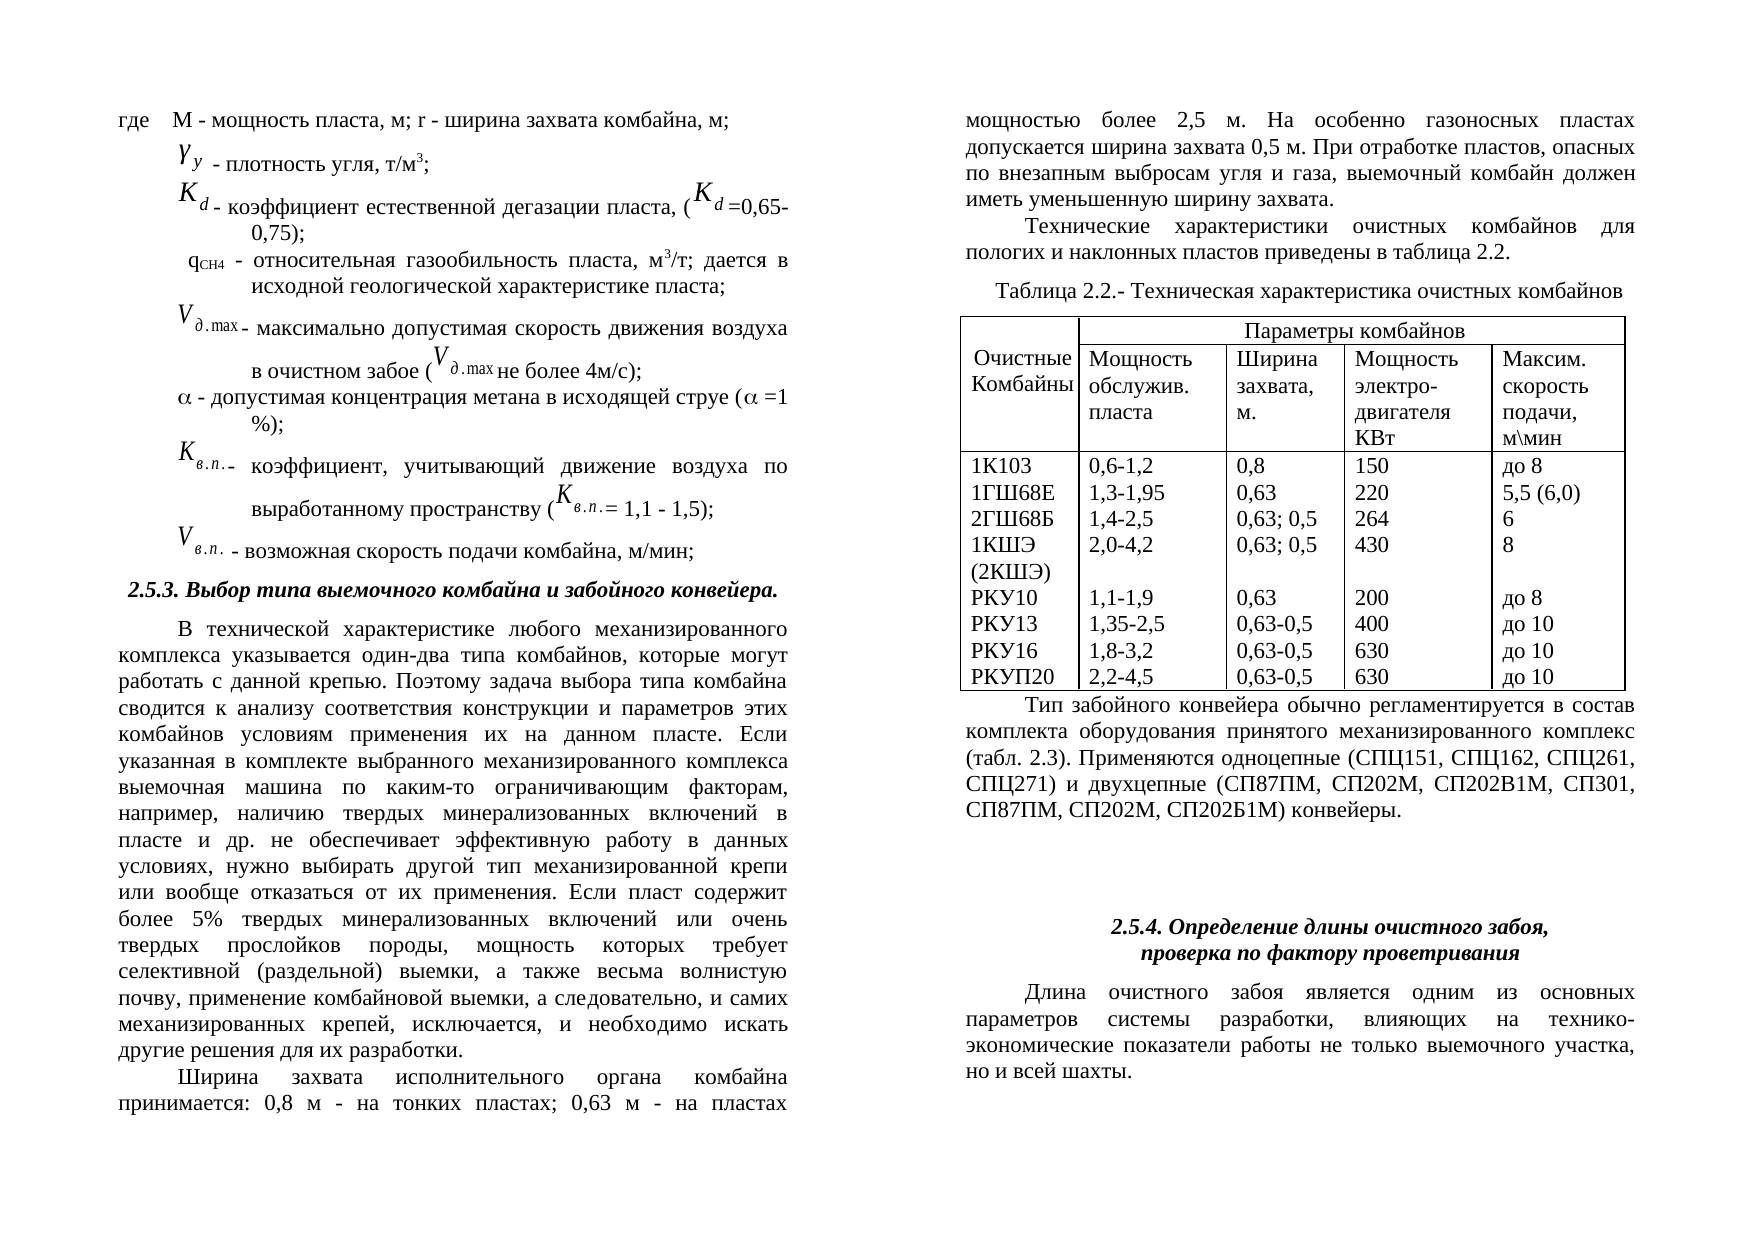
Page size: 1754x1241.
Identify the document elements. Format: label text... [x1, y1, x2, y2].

table_cell 264 [1345, 505, 1491, 531]
table_cell до 8 [1493, 584, 1624, 610]
table_cell до 8 [1493, 452, 1624, 479]
table_cell 0,8 [1227, 452, 1344, 479]
subtitle где М - мощность пласта, м; r - ширина захвата комбайна, м; [118, 106, 788, 133]
text 2.5.4. Определение длины очистного забоя, [966, 913, 1636, 939]
table_cell 2,0-4,2 [1080, 531, 1226, 584]
table_cell Максим. скорость подачи, м\мин [1493, 345, 1624, 451]
table_cell Мощность электродвигателя КВт [1345, 345, 1491, 451]
subtitle - допустимая концентрация метана в исходящей струе ( =1 %); [177, 383, 788, 436]
subtitle - коэффициент естественной дегазации пласта, (=0,65-0,75); [177, 177, 788, 246]
table_cell 200 [1345, 584, 1491, 610]
subtitle qсн4 - относительная газообильность пласта, м3/т; дается в исходной геологической характеристике пласта; [177, 246, 788, 298]
subtitle - возможная скорость подачи комбайна, м/мин; [177, 521, 788, 563]
table_header Параметры комбайнов [1080, 317, 1624, 344]
table_cell 6 [1493, 505, 1624, 531]
table_cell 630 [1345, 663, 1491, 689]
table_cell 630 [1345, 637, 1491, 663]
subtitle - максимально допустимая скорость движения воздуха в очистном забое (не более 4м/с); [177, 298, 788, 383]
table_cell 400 [1345, 610, 1491, 637]
subtitle - плотность угля, т/м3; [177, 133, 788, 177]
table_cell 150 [1345, 452, 1491, 479]
table_cell 1К103 [961, 452, 1078, 479]
table_cell РКУП20 [961, 663, 1078, 689]
table_cell 430 [1345, 531, 1491, 584]
table_cell 1ГШ68Е [961, 479, 1078, 505]
text Ширина захвата исполнительного органа комбайна принимается: 0,8 м - на тонких пластах; 0,63 м - на пластах мощностью более 2,5 м. На особенно газоносных пластах допускается ширина захвата 0,5 м. При отработке пластов, опасных по внезапным выбросам угля и газа, выемочный комбайн должен иметь уменьшенную ширину захвата. [966, 106, 1636, 212]
table_cell 1,8-3,2 [1080, 637, 1226, 663]
text В технической характеристике любого механизированного комплекса указывается один-два типа комбайнов, которые могут работать с данной крепью. Поэтому задача выбора типа комбайна сводится к анализу соответствия конструкции и параметров этих комбайнов условиям применения их на данном пласте. Если указанная в комплекте выбранного механизированного комплекса выемочная машина по каким-то ограничивающим факторам, например, наличию твердых минерализованных включений в пласте и др. не обеспечивает эффективную работу в данных условиях, нужно выбирать другой тип механизированной крепи или вообще отказаться от их применения. Если пласт содержит более 5% твердых минерализованных включений или очень твердых прослойков породы, мощность которых требует селективной (раздельной) выемки, а также весьма волнистую почву, применение комбайновой выемки, а следовательно, и самих механизированных крепей, исключается, и необходимо искать другие решения для их разработки. [118, 615, 788, 1063]
text 2.5.3. Выбор типа выемочного комбайна и забойного конвейера. [118, 576, 788, 602]
table_cell 1,3-1,95 [1080, 479, 1226, 505]
table_cell 1КШЭ (2КШЭ) [961, 531, 1078, 584]
table_cell 220 [1345, 479, 1491, 505]
table_cell до 10 [1493, 610, 1624, 637]
table_cell 0,63 [1227, 584, 1344, 610]
text Ширина захвата исполнительного органа комбайна принимается: 0,8 м - на тонких пластах; 0,63 м - на пластах мощностью более 2,5 м. На особенно газоносных пластах допускается ширина захвата 0,5 м. При отработке пластов, опасных по внезапным выбросам угля и газа, выемочный комбайн должен иметь уменьшенную ширину захвата. [118, 1063, 788, 1116]
table_cell 8 [1493, 531, 1624, 584]
table_cell 0,63-0,5 [1227, 637, 1344, 663]
table_cell 1,35-2,5 [1080, 610, 1226, 637]
subtitle - коэффициент, учитывающий движение воздуха по выработанному пространству (= 1,1 - 1,5); [177, 436, 788, 521]
table_header Очистные Комбайны [961, 317, 1079, 451]
table_cell 2ГШ68Б [961, 505, 1078, 531]
text Технические характеристики очистных комбайнов для пологих и наклонных пластов приведены в таблица 2.2. [966, 212, 1636, 264]
text Тип забойного конвейера обычно регламентируется в состав комплекта оборудования принятого механизированного комплекс (табл. 2.3). Применяются одноцепные (СПЦ151, СПЦ162, СПЦ261, СПЦ271) и двухцепные (СП87ПМ, СП202М, СП202В1М, СП301, СП87ПМ, СП202М, СП202Б1М) конвейеры. [966, 691, 1636, 823]
table_cell Мощность обслужив. пласта [1080, 345, 1226, 451]
table_cell 1,4-2,5 [1080, 505, 1226, 531]
table_cell Ширина захвата, м. [1227, 345, 1344, 451]
table_cell 0,63 [1227, 479, 1344, 505]
table_cell 0,63-0,5 [1227, 663, 1344, 689]
table_cell РКУ16 [961, 637, 1078, 663]
table_cell 0,63; 0,5 [1227, 531, 1344, 584]
table_cell 0,63; 0,5 [1227, 505, 1344, 531]
table_cell до 10 [1493, 637, 1624, 663]
table_cell до 10 [1493, 663, 1624, 689]
table_cell 0,63-0,5 [1227, 610, 1344, 637]
table_cell 1,1-1,9 [1080, 584, 1226, 610]
table_cell РКУ13 [961, 610, 1078, 637]
table_cell РКУ10 [961, 584, 1078, 610]
table_cell 2,2-4,5 [1080, 663, 1226, 689]
text Длина очистного забоя является одним из основных параметров системы разработки, влияющих на технико-экономические показатели работы не только выемочного участка, но и всей шахты. [966, 978, 1636, 1084]
table_cell 0,6-1,2 [1080, 452, 1226, 479]
text Таблица 2.2.- Техническая характеристика очистных комбайнов [966, 277, 1636, 303]
table_cell 5,5 (6,0) [1493, 479, 1624, 505]
text проверка по фактору проветривания [966, 939, 1636, 966]
